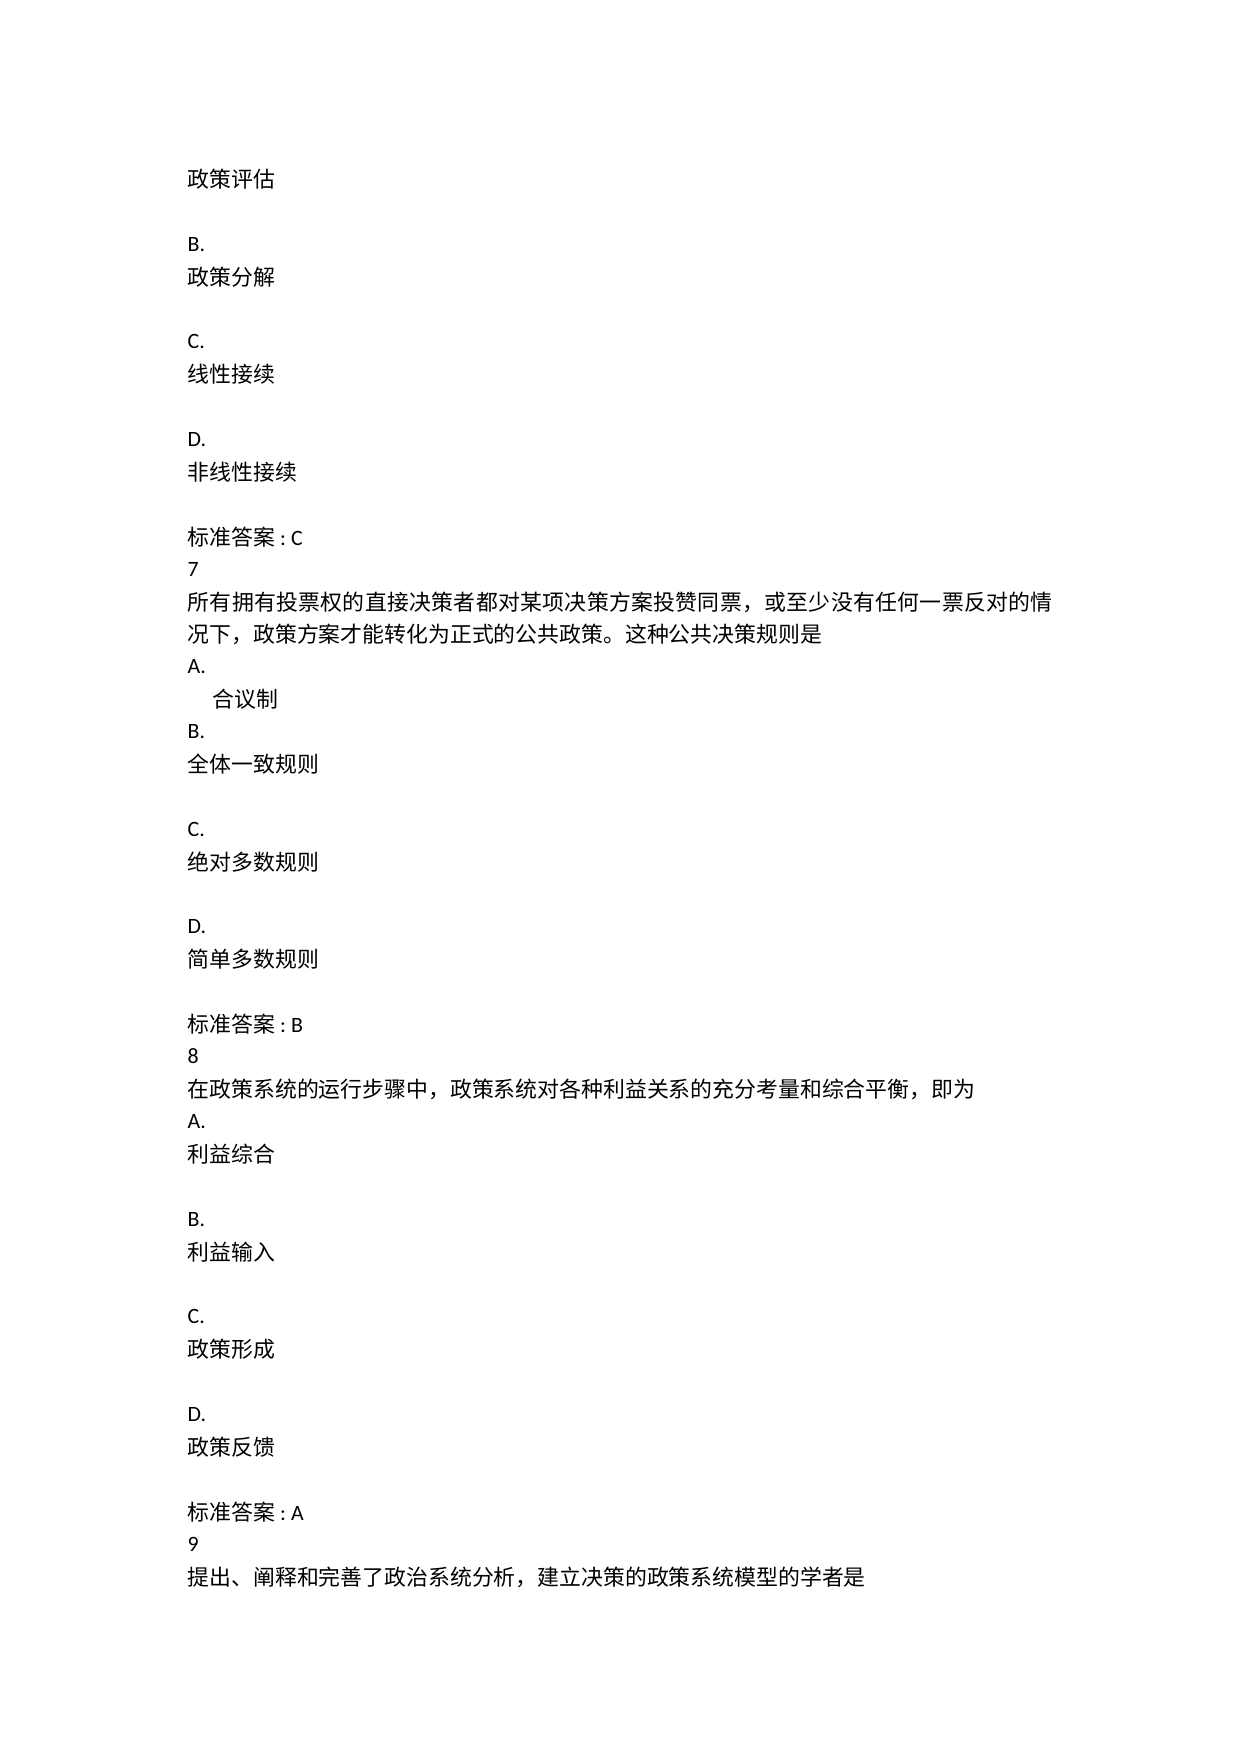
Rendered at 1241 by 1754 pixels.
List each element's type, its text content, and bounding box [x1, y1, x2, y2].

text 所有拥有投票权的直接决策者都对某项决策方案投赞同票，或至少没有任何一票反对的情况下，政策方案才能转化为正式的公共政策。这种公共决策规则是 [187, 584, 1053, 649]
text B. [187, 227, 1053, 259]
text 全体一致规则 [187, 747, 1053, 779]
text 8 [187, 1039, 1053, 1072]
text B. [187, 714, 1053, 747]
text 7 [187, 552, 1053, 584]
text 政策评估 [187, 162, 1053, 194]
text 提出、阐释和完善了政治系统分析，建立决策的政策系统模型的学者是 [187, 1559, 1053, 1592]
text 简单多数规则 [187, 942, 1053, 974]
text 合议制 [187, 682, 1053, 714]
text D. [187, 909, 1053, 942]
text 政策分解 [187, 259, 1053, 292]
text 在政策系统的运行步骤中，政策系统对各种利益关系的充分考量和综合平衡，即为 [187, 1072, 1053, 1104]
text 绝对多数规则 [187, 844, 1053, 877]
text A. [187, 649, 1053, 682]
text 利益输入 [187, 1234, 1053, 1267]
text 9 [187, 1527, 1053, 1559]
text C. [187, 324, 1053, 357]
text C. [187, 1299, 1053, 1332]
text D. [187, 1397, 1053, 1429]
text A. [187, 1104, 1053, 1137]
text 标准答案 : A [187, 1494, 1053, 1527]
text 利益综合 [187, 1137, 1053, 1169]
text B. [187, 1202, 1053, 1234]
text C. [187, 812, 1053, 844]
text D. [187, 422, 1053, 454]
text 标准答案 : B [187, 1007, 1053, 1039]
text 标准答案 : C [187, 519, 1053, 552]
text 政策形成 [187, 1332, 1053, 1364]
text 线性接续 [187, 357, 1053, 389]
text 政策反馈 [187, 1429, 1053, 1462]
text 非线性接续 [187, 454, 1053, 487]
